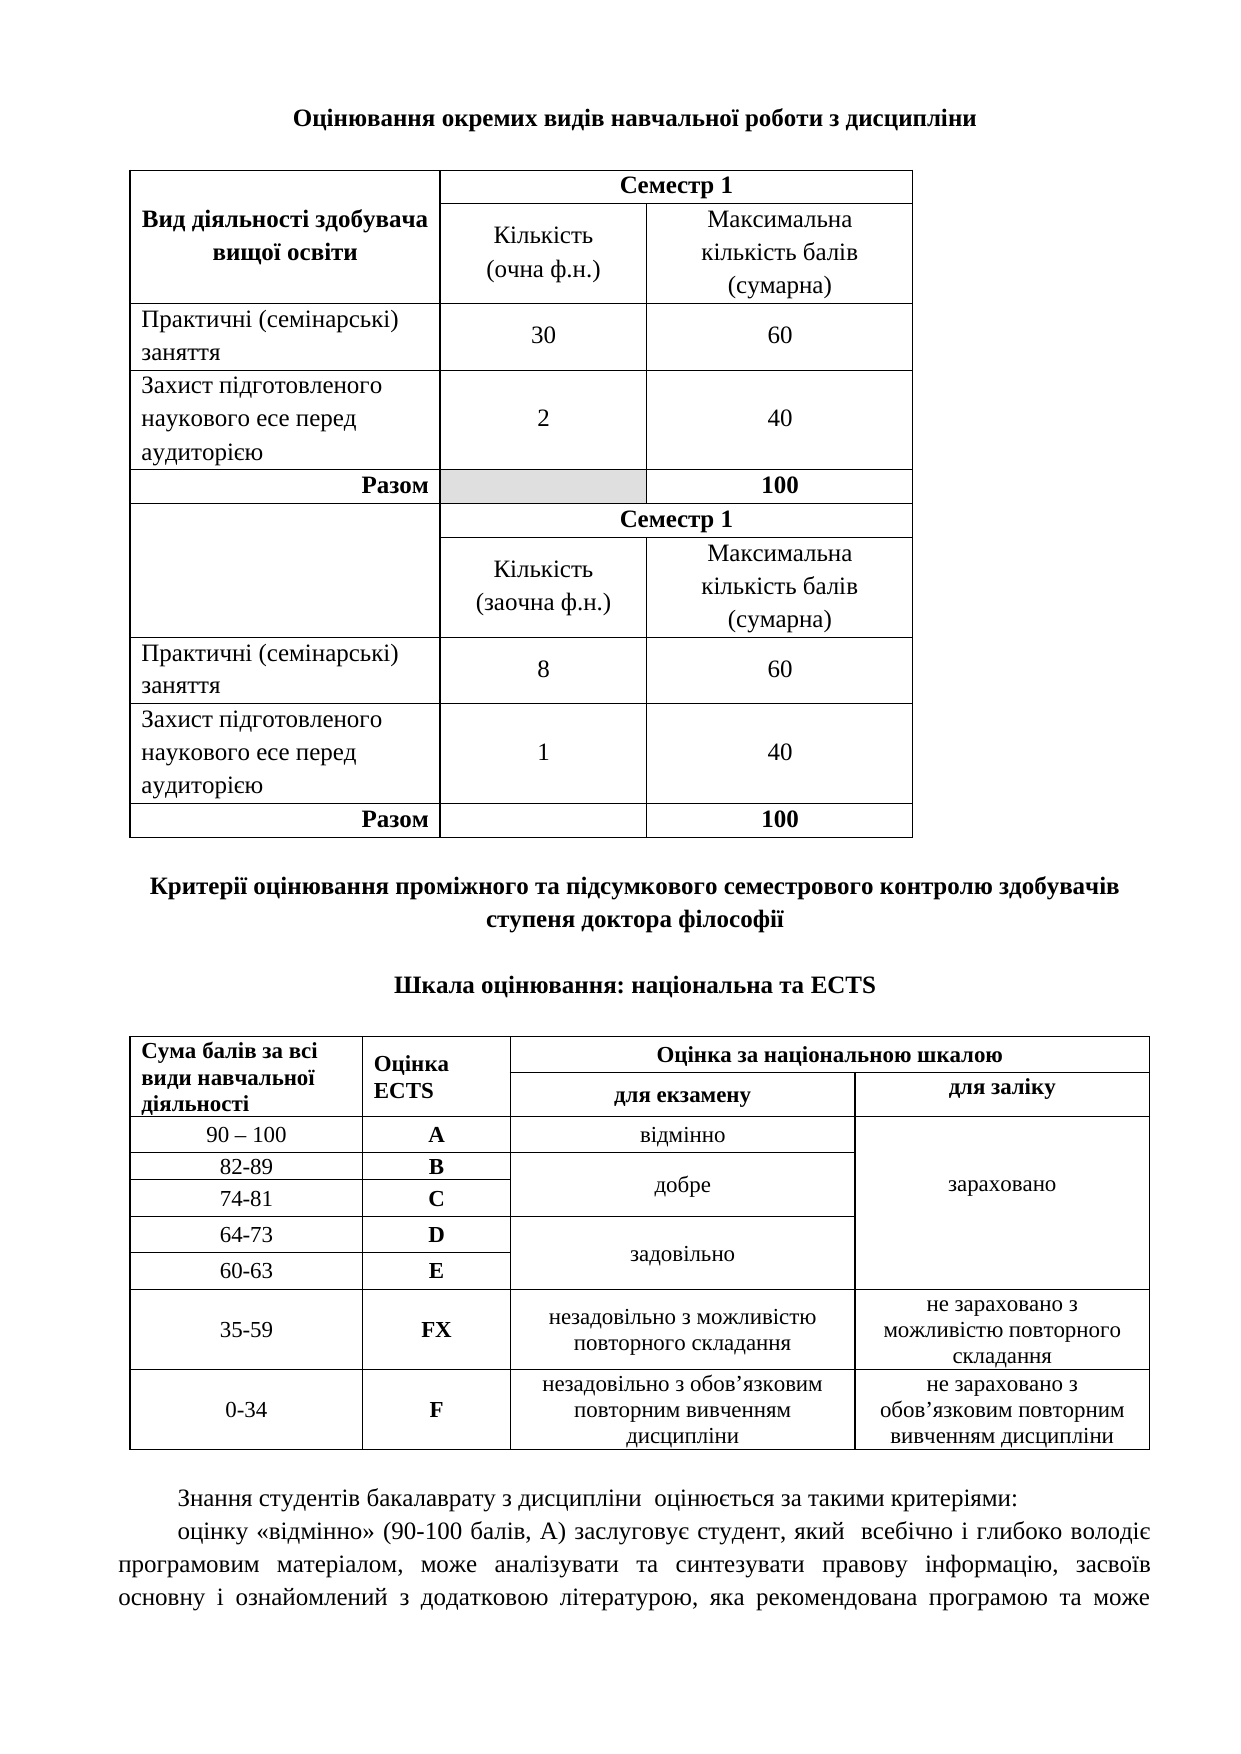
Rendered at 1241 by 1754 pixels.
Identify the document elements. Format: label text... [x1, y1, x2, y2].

table_cell 74-81 [131, 1180, 362, 1216]
table_cell Кількість (очна ф.н.) [441, 204, 646, 303]
table_cell незадовільно з обов’язковим повторним вивченням дисципліни [511, 1370, 854, 1449]
table_cell 60 [647, 638, 912, 703]
table_cell 60-63 [131, 1253, 362, 1289]
table_cell 2 [441, 371, 646, 469]
text Оцінювання окремих видів навчальної роботи з дисципліни [118, 103, 1152, 132]
table_cell 0-34 [131, 1370, 362, 1449]
table_cell Захист підготовленого наукового есе перед аудиторією [131, 371, 439, 469]
table_cell 35-59 [131, 1290, 362, 1369]
table_header Сума балів за всі види навчальної діяльності [131, 1037, 362, 1116]
table_cell зараховано [856, 1117, 1149, 1289]
table_cell 40 [647, 704, 912, 803]
table_cell D [363, 1217, 510, 1252]
table_cell 1 [441, 704, 646, 803]
table_cell добре [511, 1153, 854, 1216]
table_cell Практичні (семінарські) заняття [131, 304, 439, 369]
table_cell С [363, 1180, 510, 1216]
table_cell не зараховано з можливістю повторного складання [856, 1290, 1149, 1369]
table_cell [441, 470, 646, 503]
table_cell F [363, 1370, 510, 1449]
table_cell Семестр 1 [441, 504, 912, 537]
table_cell 40 [647, 371, 912, 469]
table_cell 100 [647, 470, 912, 503]
table_cell незадовільно з можливістю повторного складання [511, 1290, 854, 1369]
table_cell Захист підготовленого наукового есе перед аудиторією [131, 704, 439, 803]
table_cell Е [363, 1253, 510, 1289]
table_cell 90 – 100 [131, 1117, 362, 1152]
table_cell відмінно [511, 1117, 854, 1152]
table_cell задовільно [511, 1217, 854, 1289]
table_cell [131, 504, 439, 637]
table_cell для заліку [856, 1073, 1149, 1116]
table_cell Кількість (заочна ф.н.) [441, 538, 646, 637]
table_cell FX [363, 1290, 510, 1369]
text Критерії оцінювання проміжного та підсумкового семестрового контролю здобувачів ступеня доктора філософії [118, 871, 1152, 933]
table_cell Практичні (семінарські) заняття [131, 638, 439, 703]
table_cell В [363, 1153, 510, 1179]
table_header Вид діяльності здобувача вищої освіти [131, 171, 439, 303]
table_cell Максимальна кількість балів (сумарна) [647, 538, 912, 637]
table_cell Максимальна кількість балів (сумарна) [647, 204, 912, 303]
table_cell Разом [131, 470, 439, 503]
table_cell для екзамену [511, 1073, 854, 1116]
text Шкала оцінювання: національна та ECTS [118, 970, 1152, 999]
table_cell 60 [647, 304, 912, 369]
table_cell 64-73 [131, 1217, 362, 1252]
table_header Семестр 1 [441, 171, 912, 203]
table_cell 8 [441, 638, 646, 703]
table_cell А [363, 1117, 510, 1152]
table_cell [441, 804, 646, 837]
table_header Оцінка за національною шкалою [511, 1037, 1149, 1072]
table_cell 30 [441, 304, 646, 369]
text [118, 1516, 1152, 1611]
text Знання студентів бакалаврату з дисципліни оцінюється за такими критеріями: [118, 1483, 1152, 1512]
table_cell Разом [131, 804, 439, 837]
table_cell 100 [647, 804, 912, 837]
table_header Оцінка ECTS [363, 1037, 510, 1116]
table_cell не зараховано з обов’язковим повторним вивченням дисципліни [856, 1370, 1149, 1449]
table_cell 82-89 [131, 1153, 362, 1179]
